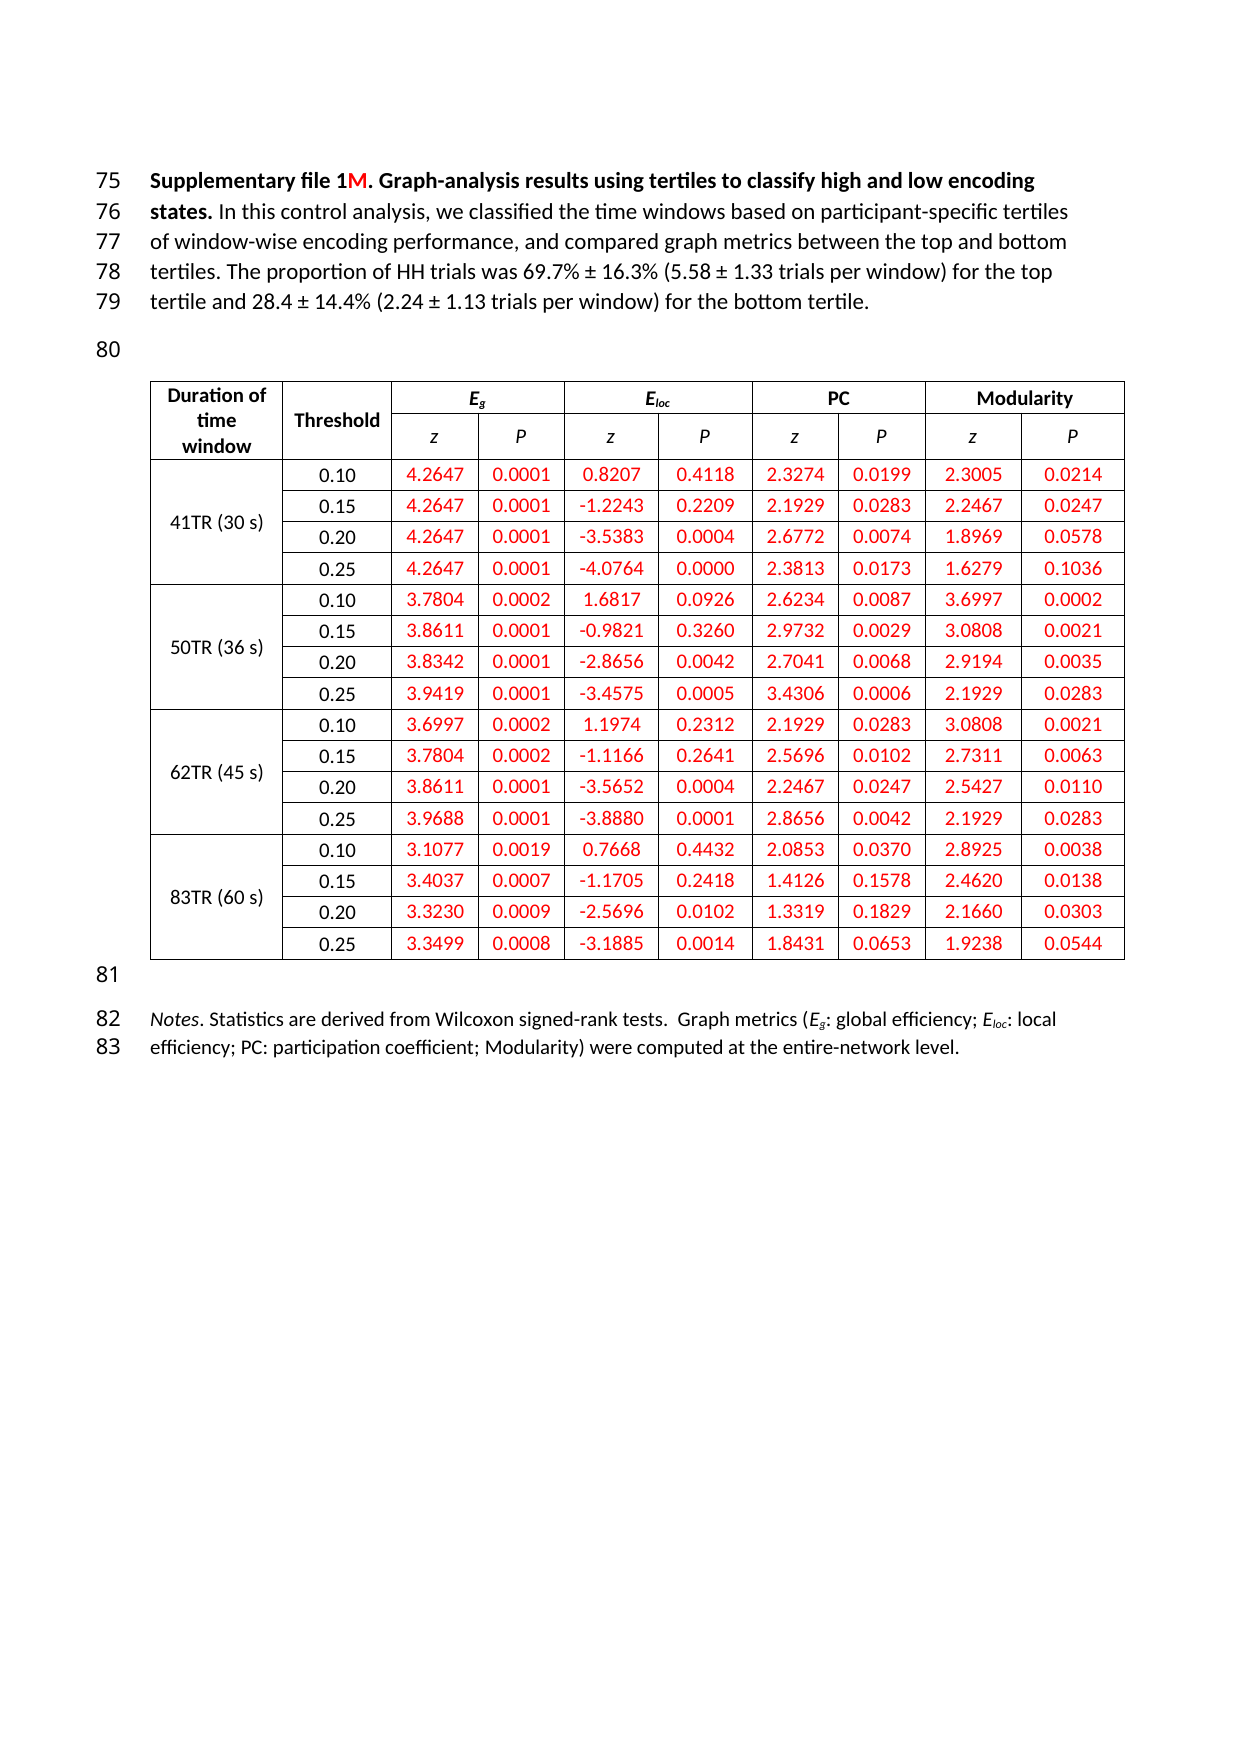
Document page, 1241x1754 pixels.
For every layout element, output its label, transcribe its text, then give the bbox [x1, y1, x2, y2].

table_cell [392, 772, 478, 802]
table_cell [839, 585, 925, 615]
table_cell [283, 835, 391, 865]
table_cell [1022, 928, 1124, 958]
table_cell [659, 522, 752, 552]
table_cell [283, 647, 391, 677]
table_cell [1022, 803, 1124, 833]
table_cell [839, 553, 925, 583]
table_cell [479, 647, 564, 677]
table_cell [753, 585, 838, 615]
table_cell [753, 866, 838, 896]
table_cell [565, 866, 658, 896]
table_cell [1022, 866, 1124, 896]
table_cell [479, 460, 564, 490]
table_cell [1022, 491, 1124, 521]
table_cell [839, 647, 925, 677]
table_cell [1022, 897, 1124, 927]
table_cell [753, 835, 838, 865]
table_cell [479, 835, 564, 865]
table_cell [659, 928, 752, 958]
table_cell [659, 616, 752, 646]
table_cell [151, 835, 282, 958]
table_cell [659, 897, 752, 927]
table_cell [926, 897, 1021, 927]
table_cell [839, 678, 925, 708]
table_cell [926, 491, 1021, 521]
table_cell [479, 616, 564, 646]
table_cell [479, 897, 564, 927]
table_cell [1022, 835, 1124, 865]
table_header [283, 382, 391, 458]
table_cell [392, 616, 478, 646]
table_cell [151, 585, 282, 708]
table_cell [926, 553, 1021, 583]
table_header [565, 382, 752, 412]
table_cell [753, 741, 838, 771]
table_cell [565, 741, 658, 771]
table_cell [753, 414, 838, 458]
text Notes. Statistics are derived from Wilcoxon signed-rank tests. Graph metrics (Eg: global efficiency; Eloc: local efficiency; PC: participation coefficient; Modularity) were computed at the entire-network level. [150, 1006, 1090, 1059]
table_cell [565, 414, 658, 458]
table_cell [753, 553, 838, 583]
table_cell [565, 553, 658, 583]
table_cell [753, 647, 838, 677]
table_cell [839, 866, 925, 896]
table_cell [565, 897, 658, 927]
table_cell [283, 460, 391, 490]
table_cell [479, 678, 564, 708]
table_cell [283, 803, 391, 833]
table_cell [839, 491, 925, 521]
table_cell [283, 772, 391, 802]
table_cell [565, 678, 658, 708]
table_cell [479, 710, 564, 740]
text Supplementary file 1M. Graph-analysis results using tertiles to classify high and low encoding states. In this control analysis, we classified the time windows based on participant-specific tertiles of window-wise encoding performance, and compared graph metrics between the top and bottom tertiles. The proportion of HH trials was 69.7% ± 16.3% (5.58 ± 1.33 trials per window) for the top tertile and 28.4 ± 14.4% (2.24 ± 1.13 trials per window) for the bottom tertile. [150, 167, 1090, 316]
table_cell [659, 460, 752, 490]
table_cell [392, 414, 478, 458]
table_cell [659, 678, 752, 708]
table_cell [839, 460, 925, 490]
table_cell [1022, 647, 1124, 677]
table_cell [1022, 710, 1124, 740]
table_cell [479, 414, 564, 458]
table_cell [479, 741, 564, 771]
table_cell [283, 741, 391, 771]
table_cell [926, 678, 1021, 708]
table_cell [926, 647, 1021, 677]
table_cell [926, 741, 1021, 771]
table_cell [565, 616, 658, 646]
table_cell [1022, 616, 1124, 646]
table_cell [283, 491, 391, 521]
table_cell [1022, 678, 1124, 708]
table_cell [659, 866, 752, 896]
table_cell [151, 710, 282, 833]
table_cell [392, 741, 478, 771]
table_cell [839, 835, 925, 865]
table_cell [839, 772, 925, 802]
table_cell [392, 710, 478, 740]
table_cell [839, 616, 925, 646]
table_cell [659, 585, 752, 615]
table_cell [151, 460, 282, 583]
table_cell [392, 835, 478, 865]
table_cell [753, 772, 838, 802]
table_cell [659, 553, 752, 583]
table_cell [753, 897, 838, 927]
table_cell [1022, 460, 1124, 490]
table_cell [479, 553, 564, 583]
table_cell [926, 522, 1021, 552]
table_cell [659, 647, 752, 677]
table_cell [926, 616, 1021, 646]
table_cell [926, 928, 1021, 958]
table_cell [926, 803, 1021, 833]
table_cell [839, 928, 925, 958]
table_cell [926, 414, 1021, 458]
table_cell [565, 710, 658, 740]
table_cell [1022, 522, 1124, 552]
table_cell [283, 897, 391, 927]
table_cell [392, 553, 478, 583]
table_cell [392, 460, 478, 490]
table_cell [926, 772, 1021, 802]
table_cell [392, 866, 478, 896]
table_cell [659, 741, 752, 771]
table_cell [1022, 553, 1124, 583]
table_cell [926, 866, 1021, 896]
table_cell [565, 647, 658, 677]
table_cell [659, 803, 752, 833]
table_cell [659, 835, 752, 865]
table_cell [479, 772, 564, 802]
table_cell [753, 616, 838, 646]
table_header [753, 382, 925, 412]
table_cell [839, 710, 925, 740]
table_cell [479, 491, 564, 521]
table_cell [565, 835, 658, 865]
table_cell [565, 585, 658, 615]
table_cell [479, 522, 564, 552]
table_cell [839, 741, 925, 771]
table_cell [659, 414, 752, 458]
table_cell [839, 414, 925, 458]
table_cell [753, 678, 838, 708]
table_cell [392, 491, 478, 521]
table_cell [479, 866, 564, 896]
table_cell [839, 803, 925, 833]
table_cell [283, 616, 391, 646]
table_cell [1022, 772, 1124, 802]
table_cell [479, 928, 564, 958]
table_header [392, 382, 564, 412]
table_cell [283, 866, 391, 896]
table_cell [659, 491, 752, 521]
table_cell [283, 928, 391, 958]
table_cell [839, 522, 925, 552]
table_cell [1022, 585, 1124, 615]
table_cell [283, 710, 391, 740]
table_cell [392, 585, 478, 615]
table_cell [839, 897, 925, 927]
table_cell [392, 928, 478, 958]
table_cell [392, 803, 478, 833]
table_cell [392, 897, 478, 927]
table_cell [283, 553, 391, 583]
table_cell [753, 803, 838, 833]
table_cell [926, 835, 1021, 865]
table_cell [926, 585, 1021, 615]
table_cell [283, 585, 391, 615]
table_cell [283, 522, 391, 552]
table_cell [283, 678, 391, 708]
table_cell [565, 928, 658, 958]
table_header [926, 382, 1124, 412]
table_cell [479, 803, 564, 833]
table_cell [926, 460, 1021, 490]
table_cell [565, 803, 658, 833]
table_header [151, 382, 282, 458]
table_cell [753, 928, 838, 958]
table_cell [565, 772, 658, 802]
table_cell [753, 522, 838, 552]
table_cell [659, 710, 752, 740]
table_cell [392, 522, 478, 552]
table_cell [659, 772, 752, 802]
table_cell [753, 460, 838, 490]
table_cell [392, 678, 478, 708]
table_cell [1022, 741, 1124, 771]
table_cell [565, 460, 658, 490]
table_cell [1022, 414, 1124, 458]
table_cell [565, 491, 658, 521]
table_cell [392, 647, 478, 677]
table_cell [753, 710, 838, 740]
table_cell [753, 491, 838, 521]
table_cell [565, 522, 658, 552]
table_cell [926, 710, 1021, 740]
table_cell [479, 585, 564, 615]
